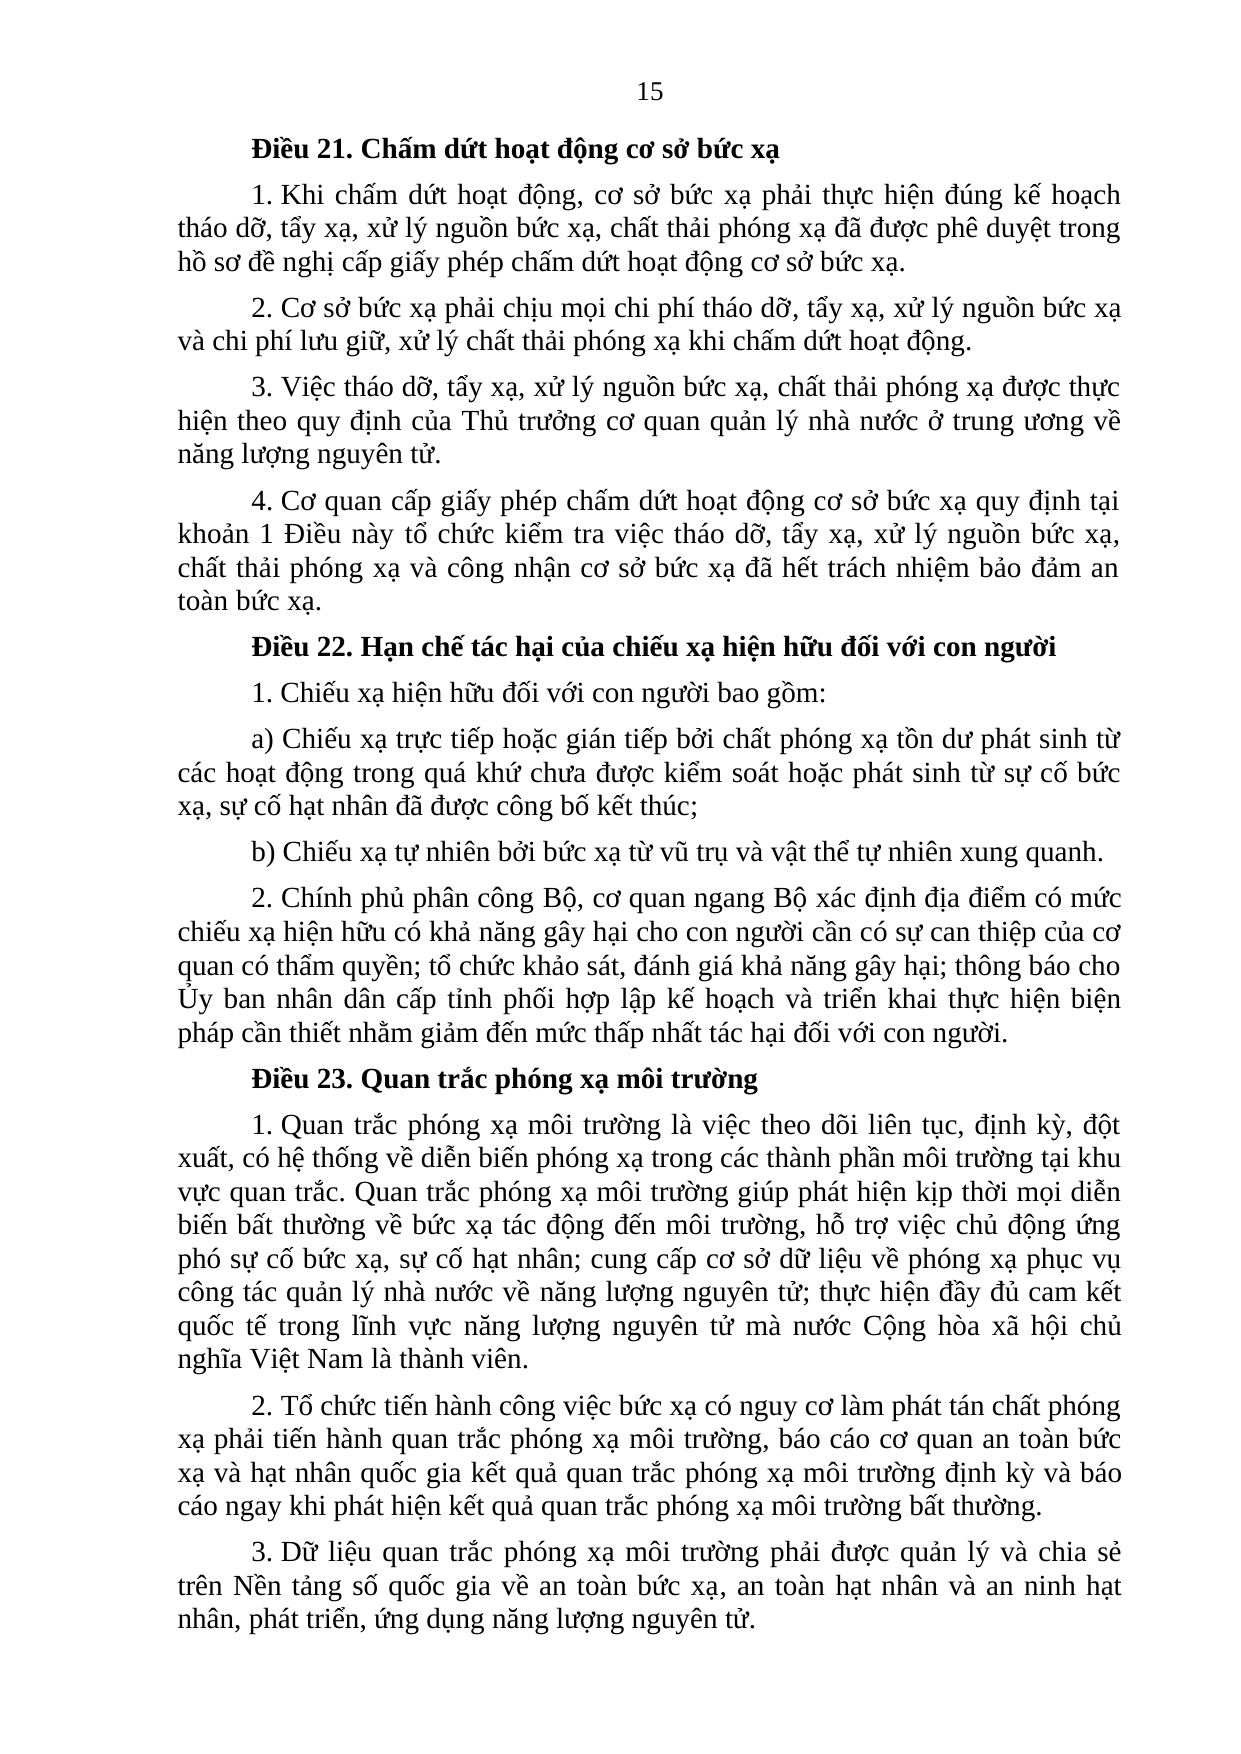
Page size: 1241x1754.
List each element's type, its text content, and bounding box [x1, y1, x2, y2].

list Việc tháo dỡ, tẩy xạ, xử lý nguồn bức xạ, chất thải phóng xạ được thực hiện theo quy định của Thủ trưởng cơ quan quản lý nhà nước ở trung ương về năng lượng nguyên tử. [177, 369, 1122, 470]
text b) Chiếu xạ tự nhiên bởi bức xạ từ vũ trụ và vật thể tự nhiên xung quanh. [177, 834, 1122, 868]
text 2. Chính phủ phân công Bộ, cơ quan ngang Bộ xác định địa điểm có mức chiếu xạ hiện hữu có khả năng gây hại cho con người cần có sự can thiệp của cơ quan có thẩm quyền; tổ chức khảo sát, đánh giá khả năng gây hại; thông báo cho Ủy ban nhân dân cấp tỉnh phối hợp lập kế hoạch và triển khai thực hiện biện pháp cần thiết nhằm giảm đến mức thấp nhất tác hại đối với con người. [177, 881, 1122, 1048]
subtitle Điều 21. Chấm dứt hoạt động cơ sở bức xạ [251, 131, 1122, 164]
list Quan trắc phóng xạ môi trường là việc theo dõi liên tục, định kỳ, đột xuất, có hệ thống về diễn biến phóng xạ trong các thành phần môi trường tại khu vực quan trắc. Quan trắc phóng xạ môi trường giúp phát hiện kịp thời mọi diễn biến bất thường về bức xạ tác động đến môi trường, hỗ trợ việc chủ động ứng phó sự cố bức xạ, sự cố hạt nhân; cung cấp cơ sở dữ liệu về phóng xạ phục vụ công tác quản lý nhà nước về năng lượng nguyên tử; thực hiện đầy đủ cam kết quốc tế trong lĩnh vực năng lượng nguyên tử mà nước Cộng hòa xã hội chủ nghĩa Việt Nam là thành viên. [177, 1107, 1122, 1375]
list Dữ liệu quan trắc phóng xạ môi trường phải được quản lý và chia sẻ trên Nền tảng số quốc gia về an toàn bức xạ, an toàn hạt nhân và an ninh hạt nhân, phát triển, ứng dụng năng lượng nguyên tử. [177, 1534, 1122, 1635]
list Tổ chức tiến hành công việc bức xạ có nguy cơ làm phát tán chất phóng xạ phải tiến hành quan trắc phóng xạ môi trường, báo cáo cơ quan an toàn bức xạ và hạt nhân quốc gia kết quả quan trắc phóng xạ môi trường định kỳ và báo cáo ngay khi phát hiện kết quả quan trắc phóng xạ môi trường bất thường. [177, 1388, 1122, 1522]
text a) Chiếu xạ trực tiếp hoặc gián tiếp bởi chất phóng xạ tồn dư phát sinh từ các hoạt động trong quá khứ chưa được kiểm soát hoặc phát sinh từ sự cố bức xạ, sự cố hạt nhân đã được công bố kết thúc; [177, 721, 1122, 822]
subtitle Điều 22. Hạn chế tác hại của chiếu xạ hiện hữu đối với con người [251, 629, 1122, 663]
list Cơ sở bức xạ phải chịu mọi chi phí tháo dỡ, tẩy xạ, xử lý nguồn bức xạ và chi phí lưu giữ, xử lý chất thải phóng xạ khi chấm dứt hoạt động. [177, 290, 1122, 357]
list Cơ quan cấp giấy phép chấm dứt hoạt động cơ sở bức xạ quy định tại khoản 1 Điều này tổ chức kiểm tra việc tháo dỡ, tẩy xạ, xử lý nguồn bức xạ, chất thải phóng xạ và công nhận cơ sở bức xạ đã hết trách nhiệm bảo đảm an toàn bức xạ. [177, 483, 1122, 617]
subtitle Điều 23. Quan trắc phóng xạ môi trường [251, 1061, 1122, 1094]
list Khi chấm dứt hoạt động, cơ sở bức xạ phải thực hiện đúng kế hoạch tháo dỡ, tẩy xạ, xử lý nguồn bức xạ, chất thải phóng xạ đã được phê duyệt trong hồ sơ đề nghị cấp giấy phép chấm dứt hoạt động cơ sở bức xạ. [177, 177, 1122, 277]
text 1. Chiếu xạ hiện hữu đối với con người bao gồm: [177, 675, 1122, 709]
